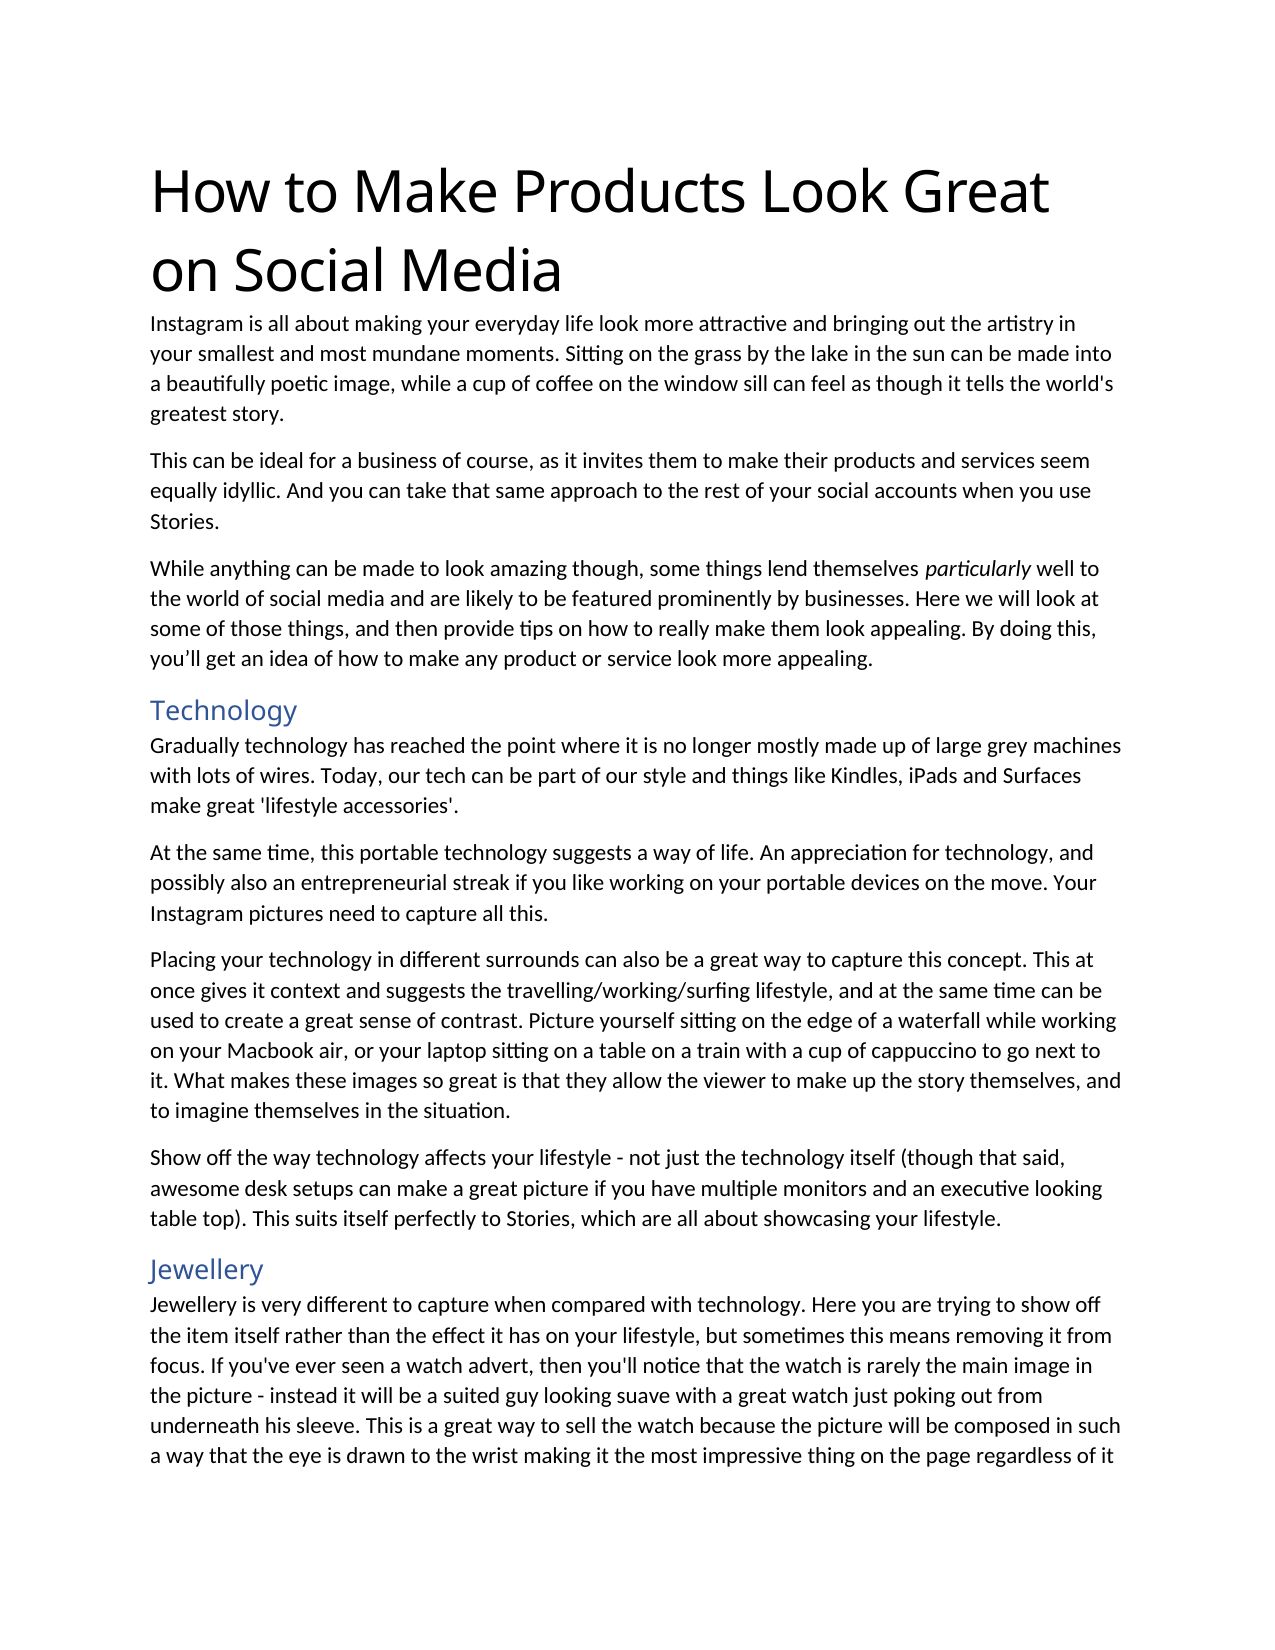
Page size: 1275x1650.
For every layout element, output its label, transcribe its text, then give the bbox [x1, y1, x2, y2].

text Show off the way technology affects your lifestyle - not just the technology itself (though that said, awesome desk setups can make a great picture if you have multiple monitors and an executive looking table top). This suits itself perfectly to Stories, which are all about showcasing your lifestyle. [150, 1143, 1125, 1232]
text Placing your technology in different surrounds can also be a great way to capture this concept. This at once gives it context and suggests the travelling/working/surfing lifestyle, and at the same time can be used to create a great sense of contrast. Picture yourself sitting on the edge of a waterfall while working on your Macbook air, or your laptop sitting on a table on a train with a cup of cappuccino to go next to it. What makes these images so great is that they allow the viewer to make up the story themselves, and to imagine themselves in the situation. [150, 946, 1125, 1125]
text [150, 1291, 1125, 1470]
text While anything can be made to look amazing though, some things lend themselves particularly well to the world of social media and are likely to be featured prominently by businesses. Here we will look at some of those things, and then provide tips on how to really make them look appealing. By doing this, you’ll get an idea of how to make any product or service look more appealing. [150, 554, 1125, 672]
subtitle Jewellery [150, 1251, 1125, 1288]
subtitle Technology [150, 691, 1125, 728]
text At the same time, this portable technology suggests a way of life. An appreciation for technology, and possibly also an entrepreneurial streak if you like working on your portable devices on the move. Your Instagram pictures need to capture all this. [150, 838, 1125, 927]
title How to Make Products Look Great on Social Media [150, 150, 1125, 309]
text Gradually technology has reached the point where it is no longer mostly made up of large grey machines with lots of wires. Today, our tech can be part of our style and things like Kindles, iPads and Surfaces make great 'lifestyle accessories'. [150, 731, 1125, 819]
text Instagram is all about making your everyday life look more attractive and bringing out the artistry in your smallest and most mundane moments. Sitting on the grass by the lake in the sun can be made into a beautifully poetic image, while a cup of coffee on the window sill can feel as though it tells the world's greatest story. [150, 309, 1125, 428]
text This can be ideal for a business of course, as it invites them to make their products and services seem equally idyllic. And you can take that same approach to the rest of your social accounts when you use Stories. [150, 446, 1125, 535]
